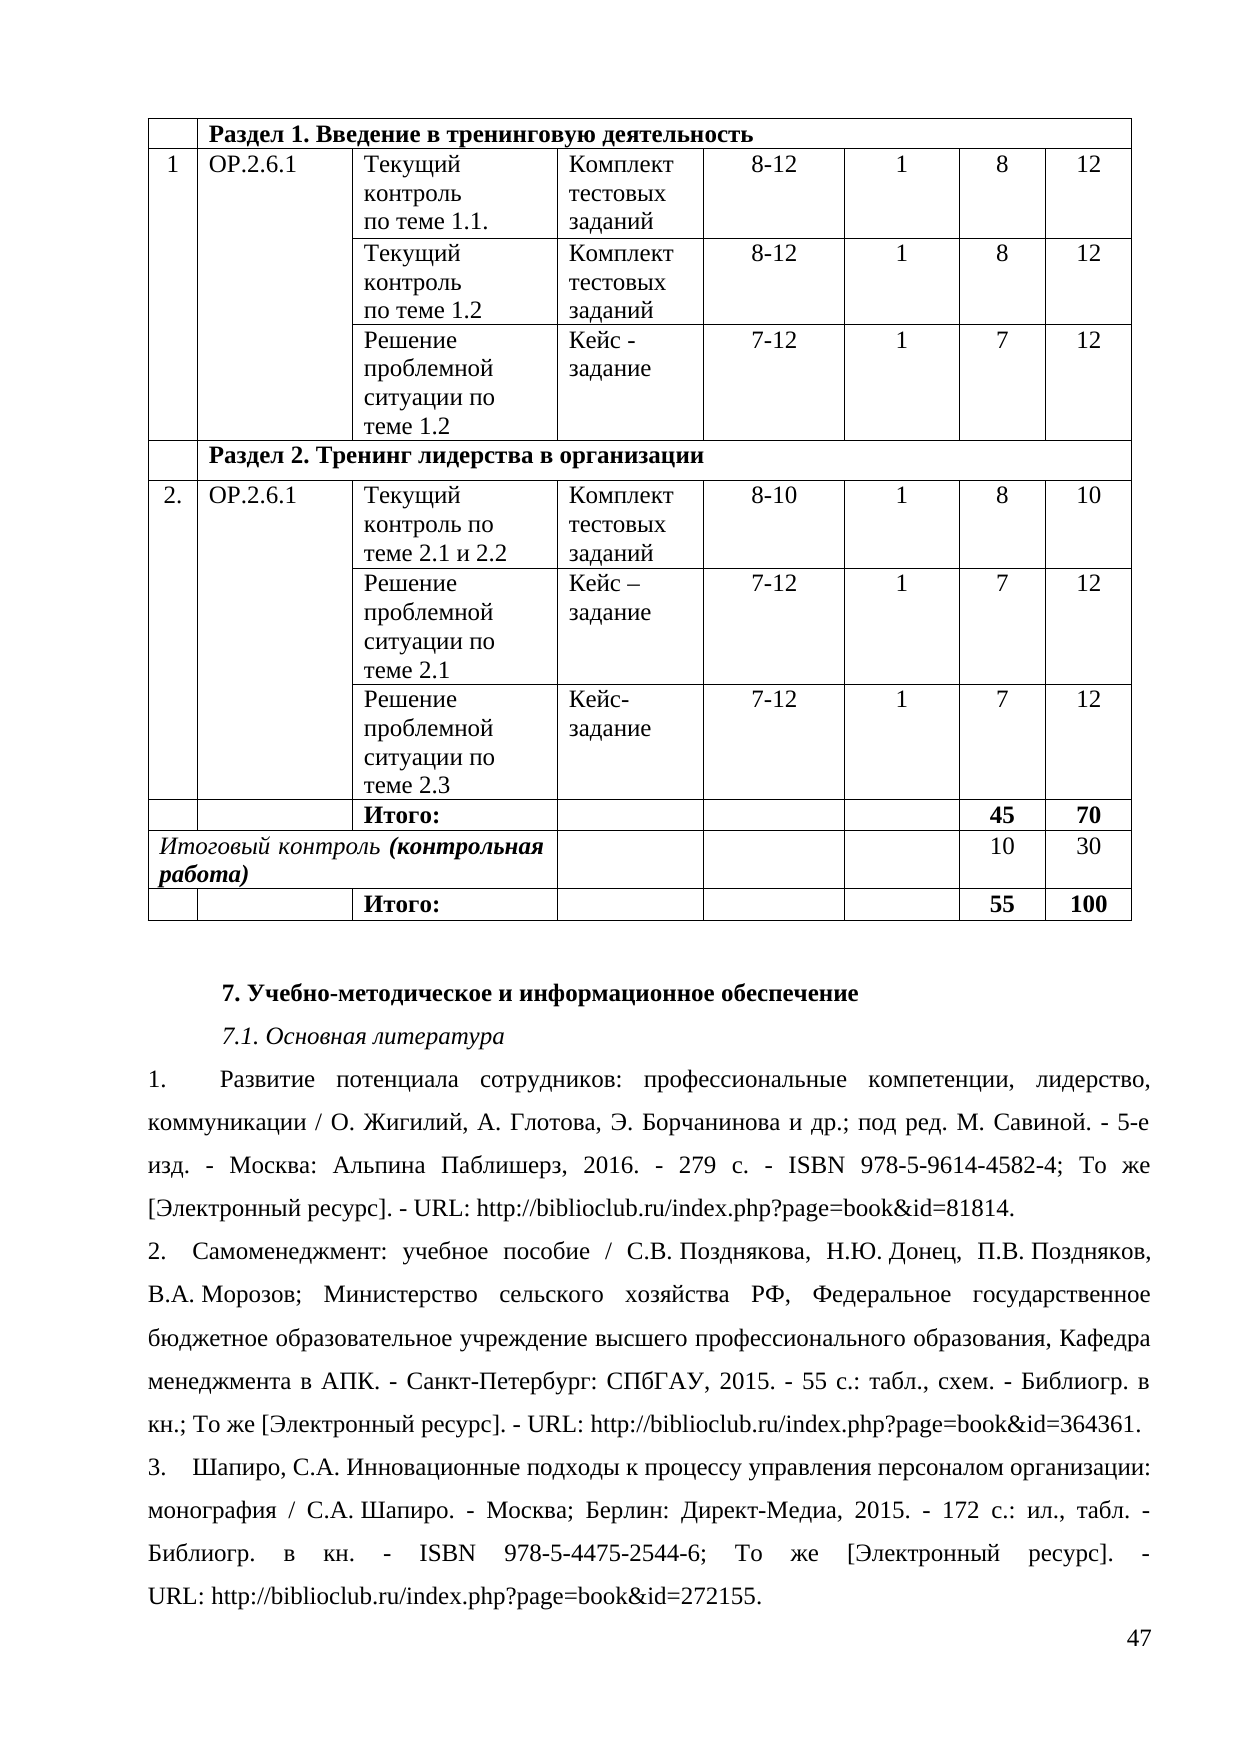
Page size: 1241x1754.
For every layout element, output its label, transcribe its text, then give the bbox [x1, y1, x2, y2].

table_cell 8-12 [704, 239, 844, 324]
table_cell [198, 800, 352, 830]
text 7.1. Основная литература [148, 1021, 1152, 1049]
table_cell [845, 889, 959, 919]
table_cell Кейс- задание [558, 685, 703, 799]
table_cell Итого: [353, 800, 557, 830]
table_cell [149, 119, 197, 148]
table_cell Текущий контроль по теме 1.2 [353, 239, 557, 324]
table_cell 70 [1046, 800, 1131, 830]
table_cell Текущий контроль по теме 1.1. [353, 149, 557, 237]
list Самоменеджмент: учебное пособие / С.В. Позднякова, Н.Ю. Донец, П.В. Поздняков, В.А. Морозов; Министерство сельского хозяйства РФ, Федеральное государственное бюджетное образовательное учреждение высшего профессионального образования, Кафедра менеджмента в АПК. - Санкт-Петербург: СПбГАУ, 2015. - 55 с.: табл., схем. - Библиогр. в кн.; То же [Электронный ресурс]. - URL: http://biblioclub.ru/index.php?page=book&id=364361. [148, 1236, 1152, 1438]
table_cell [704, 831, 844, 888]
table_cell [198, 889, 352, 919]
table_cell Текущий контроль по теме 2.1 и 2.2 [353, 481, 557, 568]
table_cell [149, 441, 197, 480]
table_cell Кейс – задание [558, 569, 703, 683]
table_cell 1 [845, 569, 959, 683]
table_cell [149, 800, 197, 830]
list Развитие потенциала сотрудников: профессиональные компетенции, лидерство, коммуникации / О. Жигилий, А. Глотова, Э. Борчанинова и др.; под ред. М. Савиной. - 5-е изд. - Москва: Альпина Паблишерз, 2016. - 279 с. - ISBN 978-5-9614-4582-4; То же [Электронный ресурс]. - URL: http://biblioclub.ru/index.php?page=book&id=81814. [148, 1064, 1152, 1222]
table_cell 7 [960, 685, 1045, 799]
table_cell Решение проблемной ситуации по теме 1.2 [353, 325, 557, 440]
table_cell Решение проблемной ситуации по теме 2.1 [353, 569, 557, 683]
table_cell [704, 800, 844, 830]
table_cell [704, 889, 844, 919]
table_cell [845, 831, 959, 888]
table_cell 1 [845, 239, 959, 324]
table_cell 7 [960, 569, 1045, 683]
table_cell Раздел 1. Введение в тренинговую деятельность [198, 119, 1131, 148]
table_cell Комплект тестовых заданий [558, 149, 703, 237]
table_cell 1 [845, 481, 959, 568]
table_cell ОР.2.6.1 [198, 481, 352, 799]
table_cell 12 [1046, 569, 1131, 683]
table_cell 1 [845, 149, 959, 237]
table_cell [558, 831, 703, 888]
table_cell 45 [960, 800, 1045, 830]
table_cell 8 [960, 149, 1045, 237]
list Шапиро, С.А. Инновационные подходы к процессу управления персоналом организации: монография / С.А. Шапиро. - Москва; Берлин: Директ-Медиа, 2015. - 172 с.: ил., табл. - Библиогр. в кн. - ISBN 978-5-4475-2544-6; То же [Электронный ресурс]. - URL: http://biblioclub.ru/index.php?page=book&id=272155. [148, 1452, 1152, 1610]
table_cell Решение проблемной ситуации по теме 2.3 [353, 685, 557, 799]
table_cell 12 [1046, 239, 1131, 324]
text 7. Учебно-методическое и информационное обеспечение [148, 978, 1152, 1006]
table_cell 7-12 [704, 325, 844, 440]
table_cell [149, 889, 197, 919]
table_cell Итоговый контроль (контрольная работа) [149, 831, 557, 888]
table_cell [558, 889, 703, 919]
table_cell Кейс - задание [558, 325, 703, 440]
table_cell 55 [960, 889, 1045, 919]
table_cell 10 [960, 831, 1045, 888]
table_cell ОР.2.6.1 [198, 149, 352, 440]
table_cell 12 [1046, 685, 1131, 799]
table_cell 8-12 [704, 149, 844, 237]
table_cell 8-10 [704, 481, 844, 568]
table_cell Раздел 2. Тренинг лидерства в организации [198, 441, 1131, 480]
table_cell 7-12 [704, 685, 844, 799]
table_cell 1 [845, 325, 959, 440]
table_cell 7 [960, 325, 1045, 440]
table_cell 8 [960, 481, 1045, 568]
table_cell 1 [149, 149, 197, 440]
table_cell 12 [1046, 325, 1131, 440]
table_cell Итого: [353, 889, 557, 919]
table_cell Комплект тестовых заданий [558, 239, 703, 324]
table_cell [558, 800, 703, 830]
table_cell 100 [1046, 889, 1131, 919]
table_cell 1 [845, 685, 959, 799]
table_cell 8 [960, 239, 1045, 324]
table_cell 7-12 [704, 569, 844, 683]
table_cell 12 [1046, 149, 1131, 237]
table_cell 10 [1046, 481, 1131, 568]
table_cell 30 [1046, 831, 1131, 888]
table_cell Комплект тестовых заданий [558, 481, 703, 568]
table_cell [845, 800, 959, 830]
table_cell 2. [149, 481, 197, 799]
